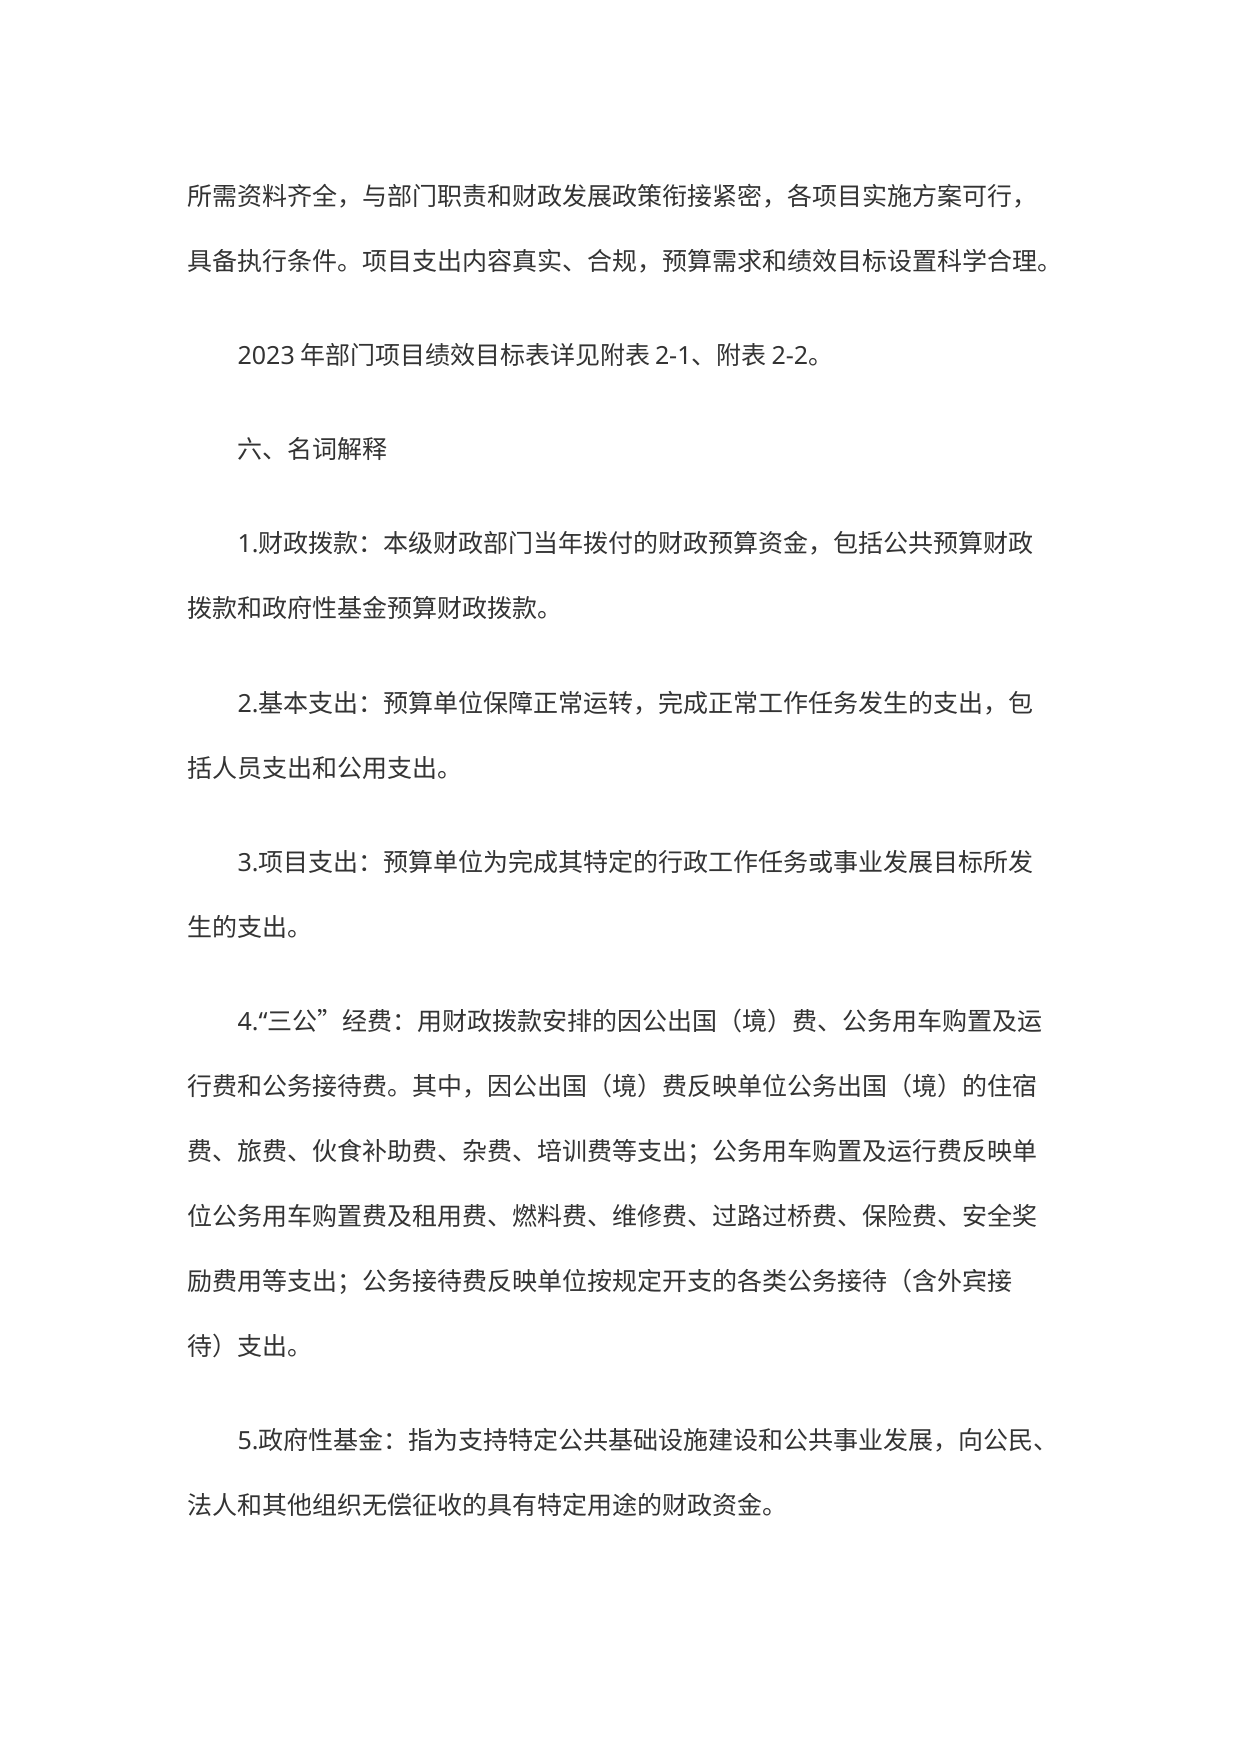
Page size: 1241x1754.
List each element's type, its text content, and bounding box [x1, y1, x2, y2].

text 1.财政拨款：本级财政部门当年拨付的财政预算资金，包括公共预算财政拨款和政府性基金预算财政拨款。 [187, 509, 1053, 639]
text 5.政府性基金：指为支持特定公共基础设施建设和公共事业发展，向公民、法人和其他组织无偿征收的具有特定用途的财政资金。 [187, 1406, 1053, 1536]
text 2.基本支出：预算单位保障正常运转，完成正常工作任务发生的支出，包括人员支出和公用支出。 [187, 669, 1053, 799]
text 3.项目支出：预算单位为完成其特定的行政工作任务或事业发展目标所发生的支出。 [187, 828, 1053, 958]
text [187, 162, 1053, 292]
text 4.“三公”经费：用财政拨款安排的因公出国（境）费、公务用车购置及运行费和公务接待费。其中，因公出国（境）费反映单位公务出国（境）的住宿费、旅费、伙食补助费、杂费、培训费等支出；公务用车购置及运行费反映单位公务用车购置费及租用费、燃料费、维修费、过路过桥费、保险费、安全奖励费用等支出；公务接待费反映单位按规定开支的各类公务接待（含外宾接待）支出。 [187, 987, 1053, 1377]
text 六、名词解释 [187, 415, 1053, 480]
text 2023年部门项目绩效目标表详见附表2-1、附表2-2。 [187, 321, 1053, 386]
